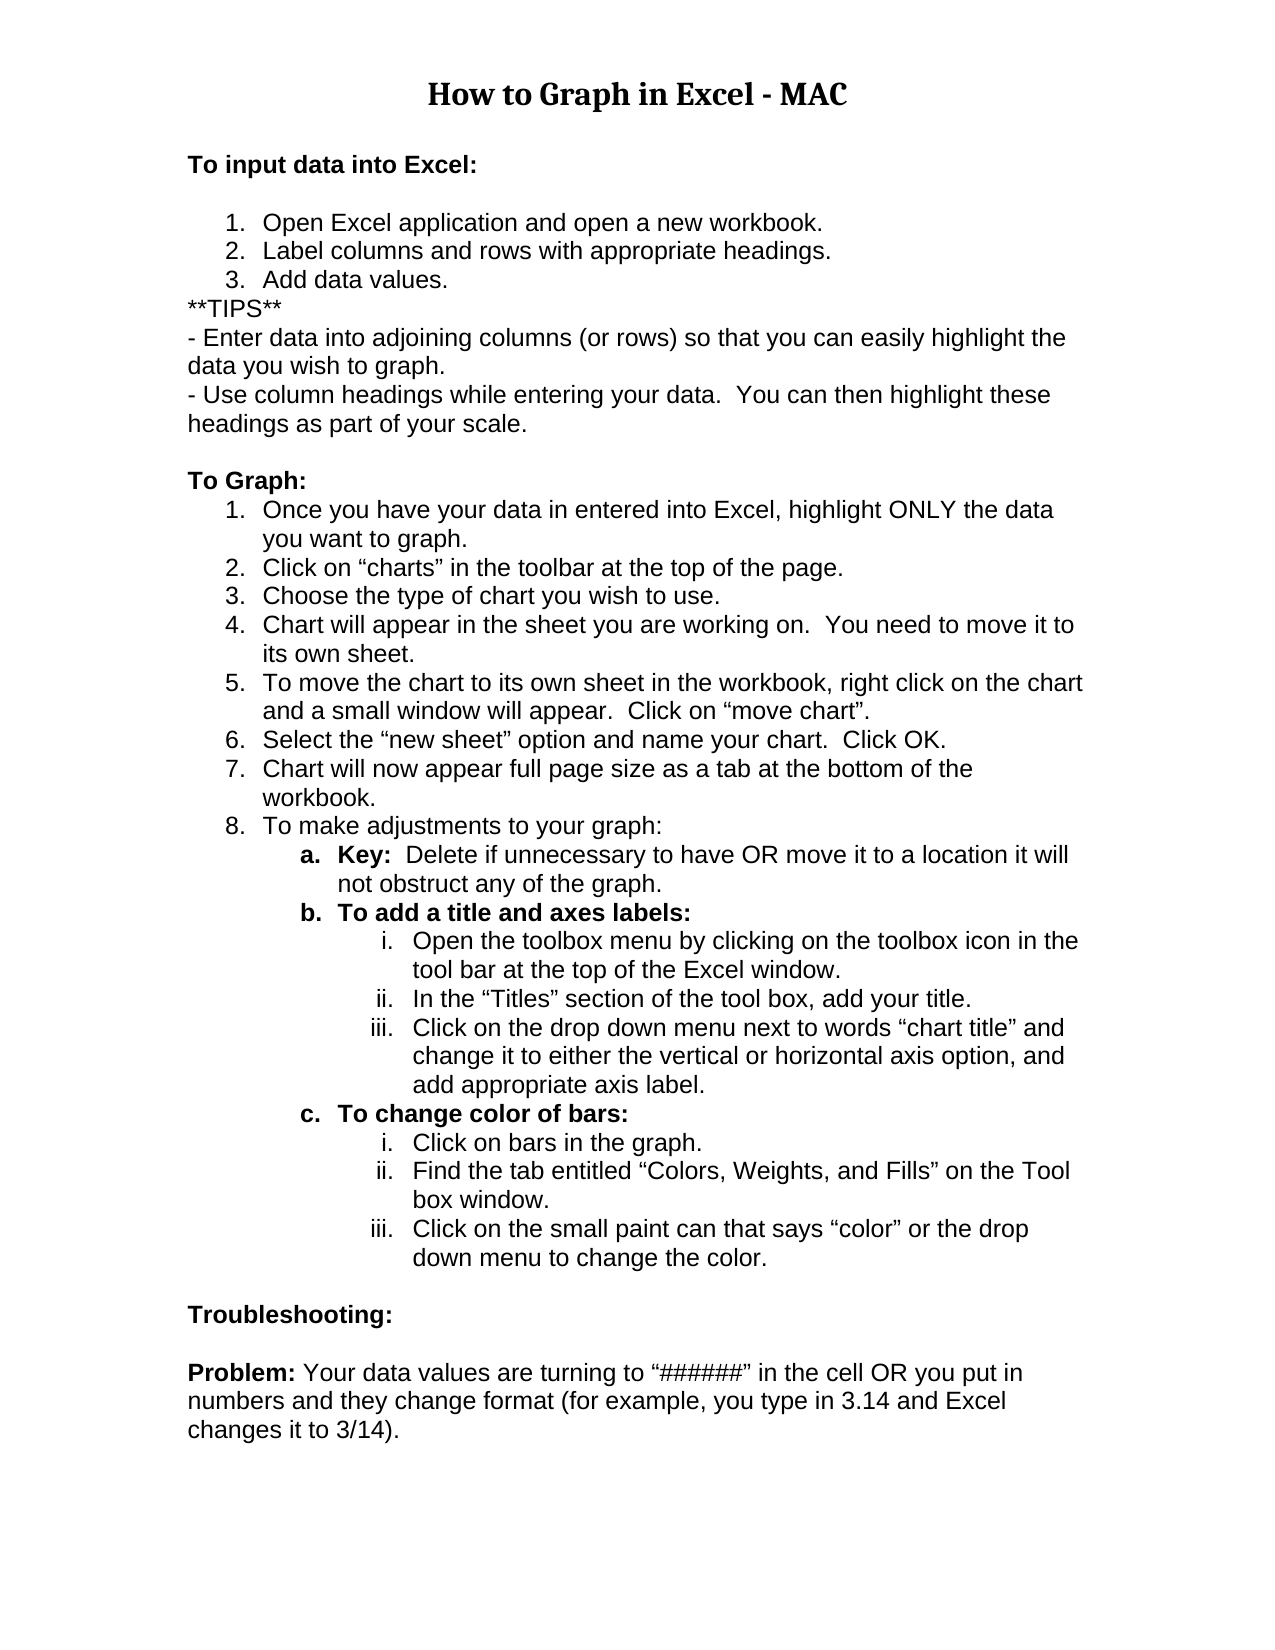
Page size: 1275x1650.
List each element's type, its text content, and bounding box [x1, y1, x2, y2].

list To move the chart to its own sheet in the workbook, right click on the chart and a small window will appear. Click on “move chart”. [225, 667, 1087, 725]
list Click on the drop down menu next to words “chart title” and change it to either the vertical or horizontal axis option, and add appropriate axis label. [394, 1012, 1087, 1099]
text - Enter data into adjoining columns (or rows) so that you can easily highlight the data you wish to graph. [187, 322, 1087, 380]
list Select the “new sheet” option and name your chart. Click OK. [225, 725, 1087, 754]
list Add data values. [225, 265, 1087, 294]
text Troubleshooting: [187, 1300, 1087, 1329]
text **TIPS** [187, 294, 1087, 322]
list Choose the type of chart you wish to use. [225, 581, 1087, 610]
list Chart will now appear full page size as a tab at the bottom of the workbook. [225, 754, 1087, 811]
list Find the tab entitled “Colors, Weights, and Fills” on the Tool box window. [394, 1156, 1087, 1214]
list To change color of bars: [300, 1099, 1087, 1127]
list In the “Titles” section of the tool box, add your title. [394, 984, 1087, 1012]
list To add a title and axes labels: [300, 897, 1087, 926]
list Click on the small paint can that says “color” or the drop down menu to change the color. [394, 1214, 1087, 1271]
list Open the toolbox menu by clicking on the toolbox icon in the tool bar at the top of the Excel window. [394, 926, 1087, 984]
text - Use column headings while entering your data. You can then highlight these headings as part of your scale. [187, 380, 1087, 437]
text Problem: Your data values are turning to “######” in the cell OR you put in numbers and they change format (for example, you type in 3.14 and Excel changes it to 3/14). [187, 1357, 1087, 1444]
text To Graph: [187, 466, 1087, 495]
list To make adjustments to your graph: [225, 811, 1087, 840]
list Once you have your data in entered into Excel, highlight ONLY the data you want to graph. [225, 495, 1087, 552]
list Click on “charts” in the toolbar at the top of the page. [225, 552, 1087, 581]
list Label columns and rows with appropriate headings. [225, 236, 1087, 265]
list Open Excel application and open a new workbook. [225, 207, 1087, 236]
text To input data into Excel: [187, 150, 1087, 179]
list Key: Delete if unnecessary to have OR move it to a location it will not obstruct any of the graph. [300, 840, 1087, 897]
list Chart will appear in the sheet you are working on. You need to move it to its own sheet. [225, 610, 1087, 667]
list Click on bars in the graph. [394, 1127, 1087, 1156]
